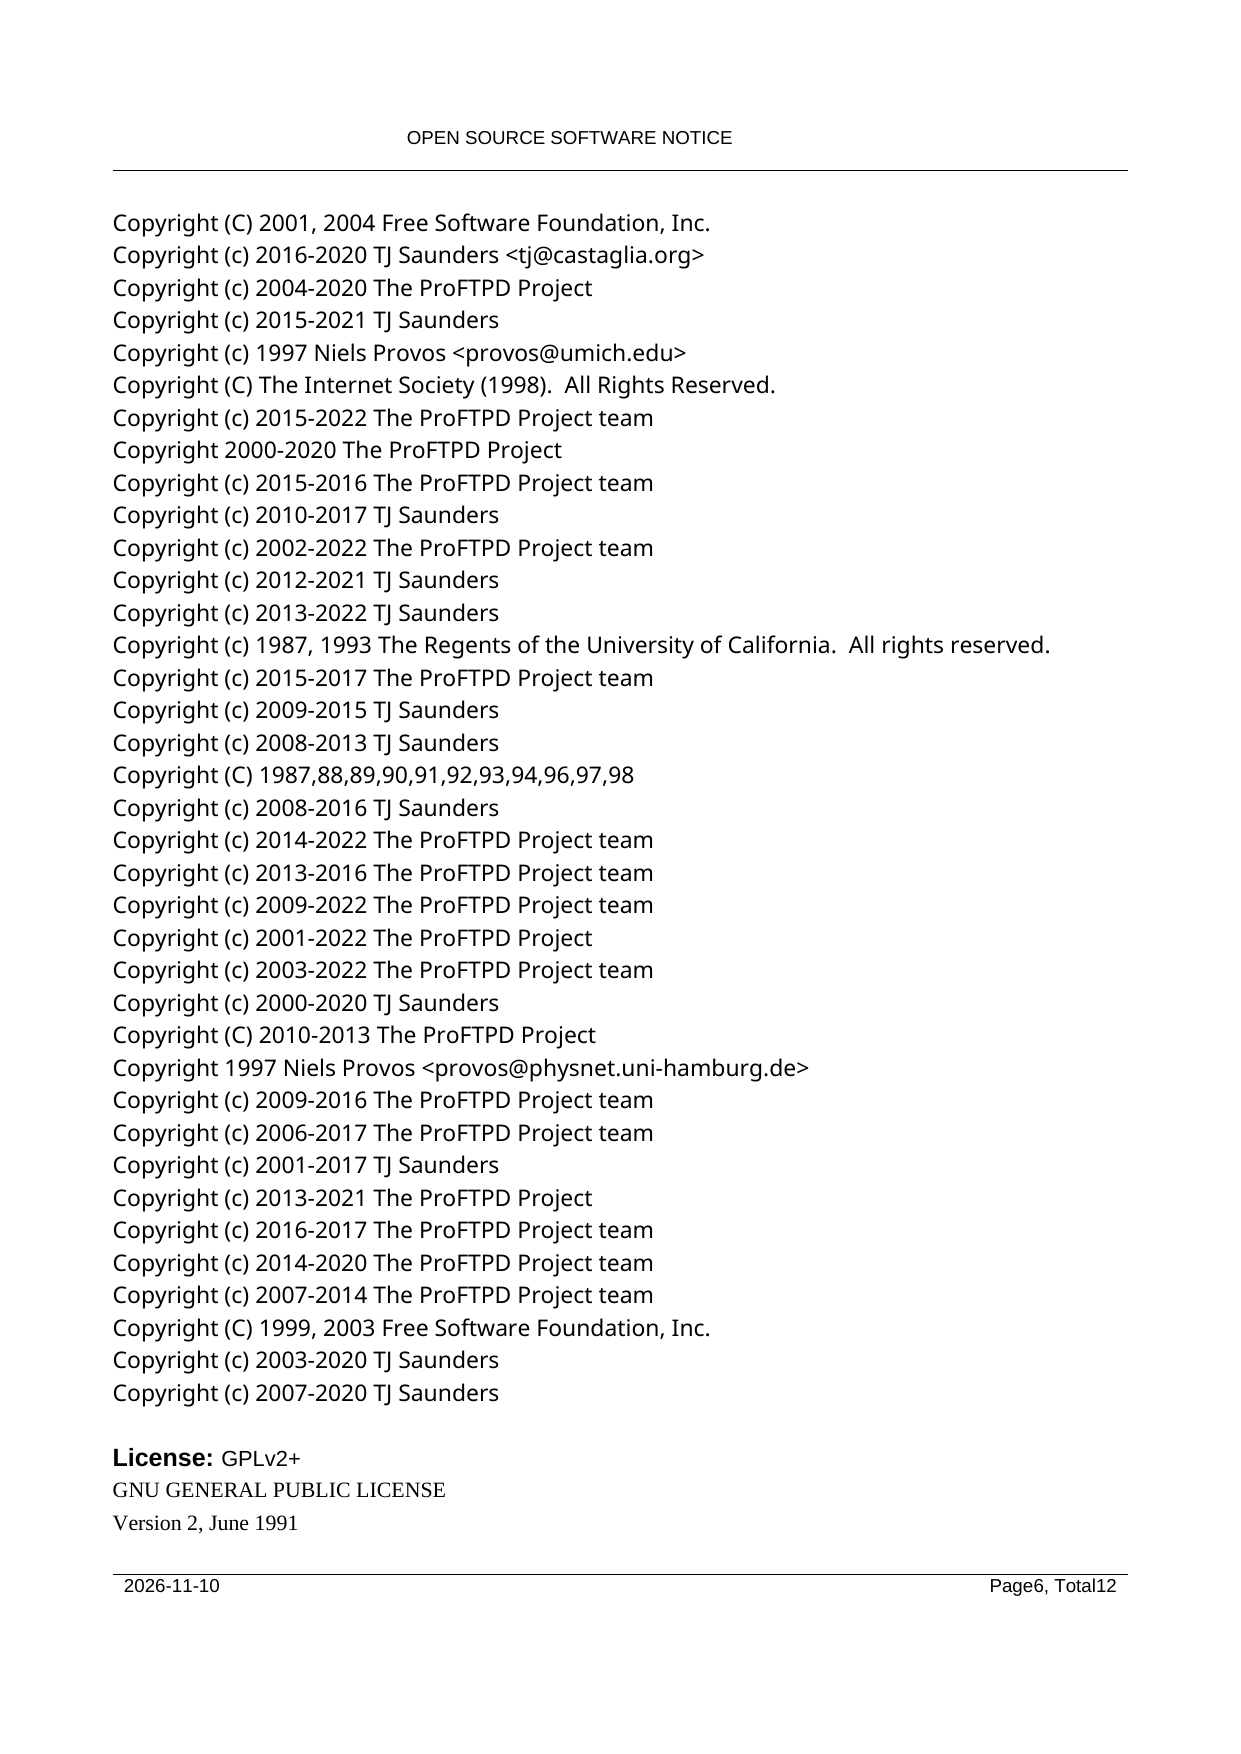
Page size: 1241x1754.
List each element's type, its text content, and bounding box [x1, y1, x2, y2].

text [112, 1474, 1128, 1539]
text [112, 206, 1128, 1441]
text License: GPLv2+ [112, 1441, 1128, 1474]
